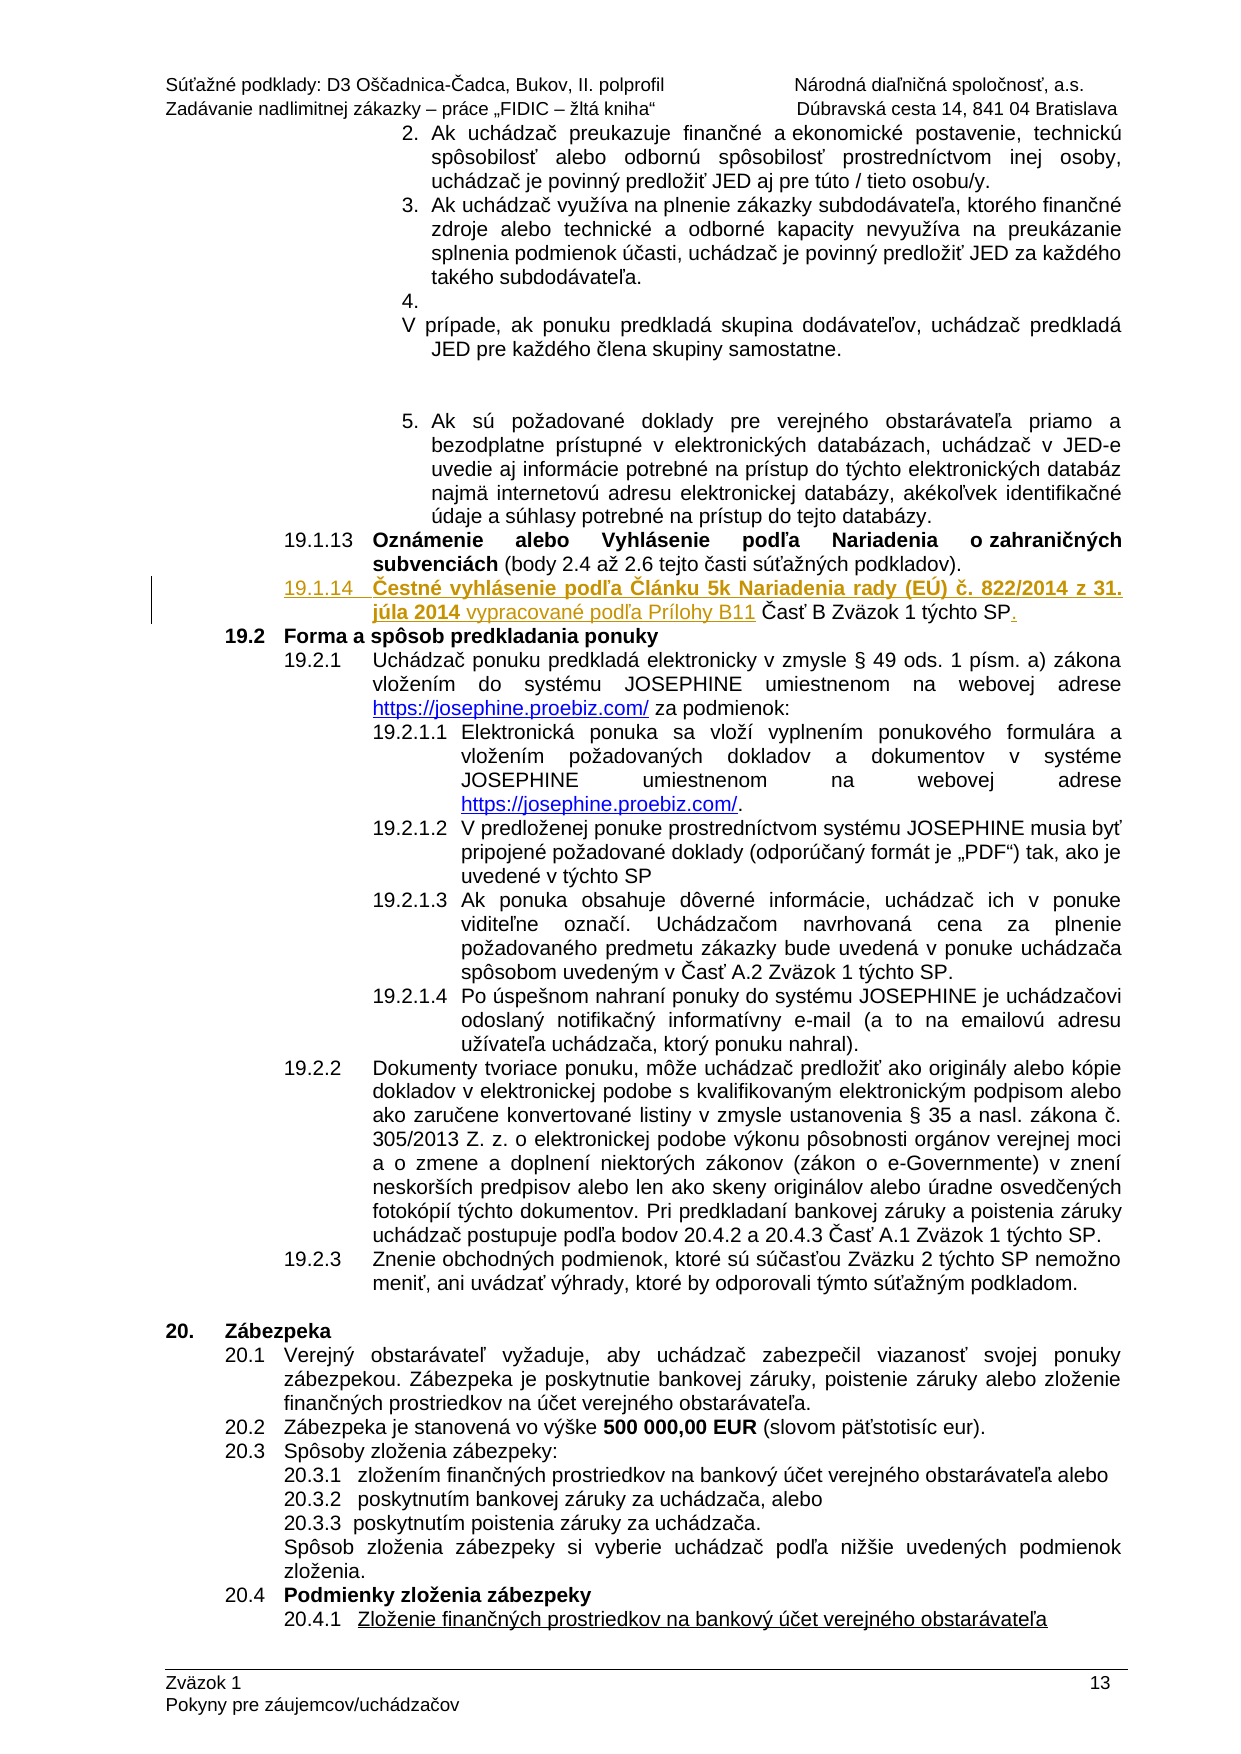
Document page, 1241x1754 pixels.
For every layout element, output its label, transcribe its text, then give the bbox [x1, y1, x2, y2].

text 20.3.1 zložením finančných prostriedkov na bankový účet verejného obstarávateľa alebo [283, 1463, 1122, 1487]
list Znenie obchodných podmienok, ktoré sú súčasťou Zväzku 2 týchto SP nemožno meniť, ani uvádzať výhrady, ktoré by odporovali týmto súťažným podkladom. [283, 1247, 1122, 1295]
text 20.3.3 poskytnutím poistenia záruky za uchádzača. [283, 1511, 1122, 1534]
text 20.4.1 Zloženie finančných prostriedkov na bankový účet verejného obstarávateľa [283, 1606, 1122, 1630]
text 20.1 Verejný obstarávateľ vyžaduje, aby uchádzač zabezpečil viazanosť svojej ponuky zábezpekou. Zábezpeka je poskytnutie bankovej záruky, poistenie záruky alebo zloženie finančných prostriedkov na účet verejného obstarávateľa. [224, 1343, 1122, 1415]
text Časť B Zväzok 1 týchto SP [283, 576, 1122, 597]
text 20.3.2 poskytnutím bankovej záruky za uchádzača, alebo [283, 1487, 1122, 1511]
text 2. Ak uchádzač preukazuje finančné a ekonomické postavenie, technickú spôsobilosť alebo odbornú spôsobilosť prostredníctvom inej osoby, uchádzač je povinný predložiť JED aj pre túto / tieto osobu/y. [402, 121, 1122, 193]
text 4. [402, 289, 1122, 313]
text Časť B Zväzok 1 týchto SP [283, 598, 1122, 624]
list Po úspešnom nahraní ponuky do systému JOSEPHINE je uchádzačovi odoslaný notifikačný informatívny e-mail (a to na emailovú adresu užívateľa uchádzača, ktorý ponuku nahral). [372, 983, 1122, 1055]
text 20.3 Spôsoby zloženia zábezpeky: [224, 1439, 1122, 1463]
text 19.2.1 Uchádzač ponuku predkladá elektronicky v zmysle § 49 ods. 1 písm. a) zákona vložením do systému JOSEPHINE umiestnenom na webovej adrese https://josephine.proebiz.com/ za podmienok: [283, 648, 1122, 720]
text V prípade, ak ponuku predkladá skupina dodávateľov, uchádzač predkladá JED pre každého člena skupiny samostatne. [402, 313, 1122, 361]
text 19.1.13 Oznámenie alebo Vyhlásenie podľa Nariadenia o zahraničných subvenciách (body 2.4 až 2.6 tejto časti súťažných podkladov). [283, 528, 1122, 576]
list Ak ponuka obsahuje dôverné informácie, uchádzač ich v ponuke viditeľne označí. Uchádzačom navrhovaná cena za plnenie požadovaného predmetu zákazky bude uvedená v ponuke uchádzača spôsobom uvedeným v Časť A.2 Zväzok 1 týchto SP. [372, 888, 1122, 983]
text 20.2 Zábezpeka je stanovená vo výške 500 000,00 EUR (slovom päťstotisíc eur). [224, 1415, 1122, 1439]
text Spôsob zloženia zábezpeky si vyberie uchádzač podľa nižšie uvedených podmienok zloženia. [283, 1534, 1122, 1582]
text 5. Ak sú požadované doklady pre verejného obstarávateľa priamo a bezodplatne prístupné v elektronických databázach, uchádzač v JED-e uvedie aj informácie potrebné na prístup do týchto elektronických databáz najmä internetovú adresu elektronickej databázy, akékoľvek identifikačné údaje a súhlasy potrebné na prístup do tejto databázy. [402, 408, 1122, 528]
list 19.2.2 Dokumenty tvoriace ponuku, môže uchádzač predložiť ako originály alebo kópie dokladov v elektronickej podobe s kvalifikovaným elektronickým podpisom alebo ako zaručene konvertované listiny v zmysle ustanovenia § 35 a nasl. zákona č. 305/2013 Z. z. o elektronickej podobe výkonu pôsobnosti orgánov verejnej moci a o zmene a doplnení niektorých zákonov (zákon o e-Governmente) v znení neskorších predpisov alebo len ako skeny originálov alebo úradne osvedčených fotokópií týchto dokumentov. Pri predkladaní bankovej záruky a poistenia záruky uchádzač postupuje podľa bodov 20.4.2 a 20.4.3 Časť A.1 Zväzok 1 týchto SP. [283, 1055, 1122, 1247]
text 3. Ak uchádzač využíva na plnenie zákazky subdodávateľa, ktorého finančné zdroje alebo technické a odborné kapacity nevyužíva na preukázanie splnenia podmienok účasti, uchádzač je povinný predložiť JED za každého takého subdodávateľa. [402, 193, 1122, 289]
list Elektronická ponuka sa vloží vyplnením ponukového formulára a vložením požadovaných dokladov a dokumentov v systéme JOSEPHINE umiestnenom na webovej adrese https://josephine.proebiz.com/. [372, 720, 1122, 816]
list V predloženej ponuke prostredníctvom systému JOSEPHINE musia byť pripojené požadované doklady (odporúčaný formát je „PDF“) tak, ako je uvedené v týchto SP [372, 816, 1122, 888]
list Forma a spôsob predkladania ponuky [224, 624, 1122, 648]
text 20.4 Podmienky zloženia zábezpeky [224, 1582, 1122, 1606]
subtitle 20. Zábezpeka [165, 1319, 1122, 1343]
